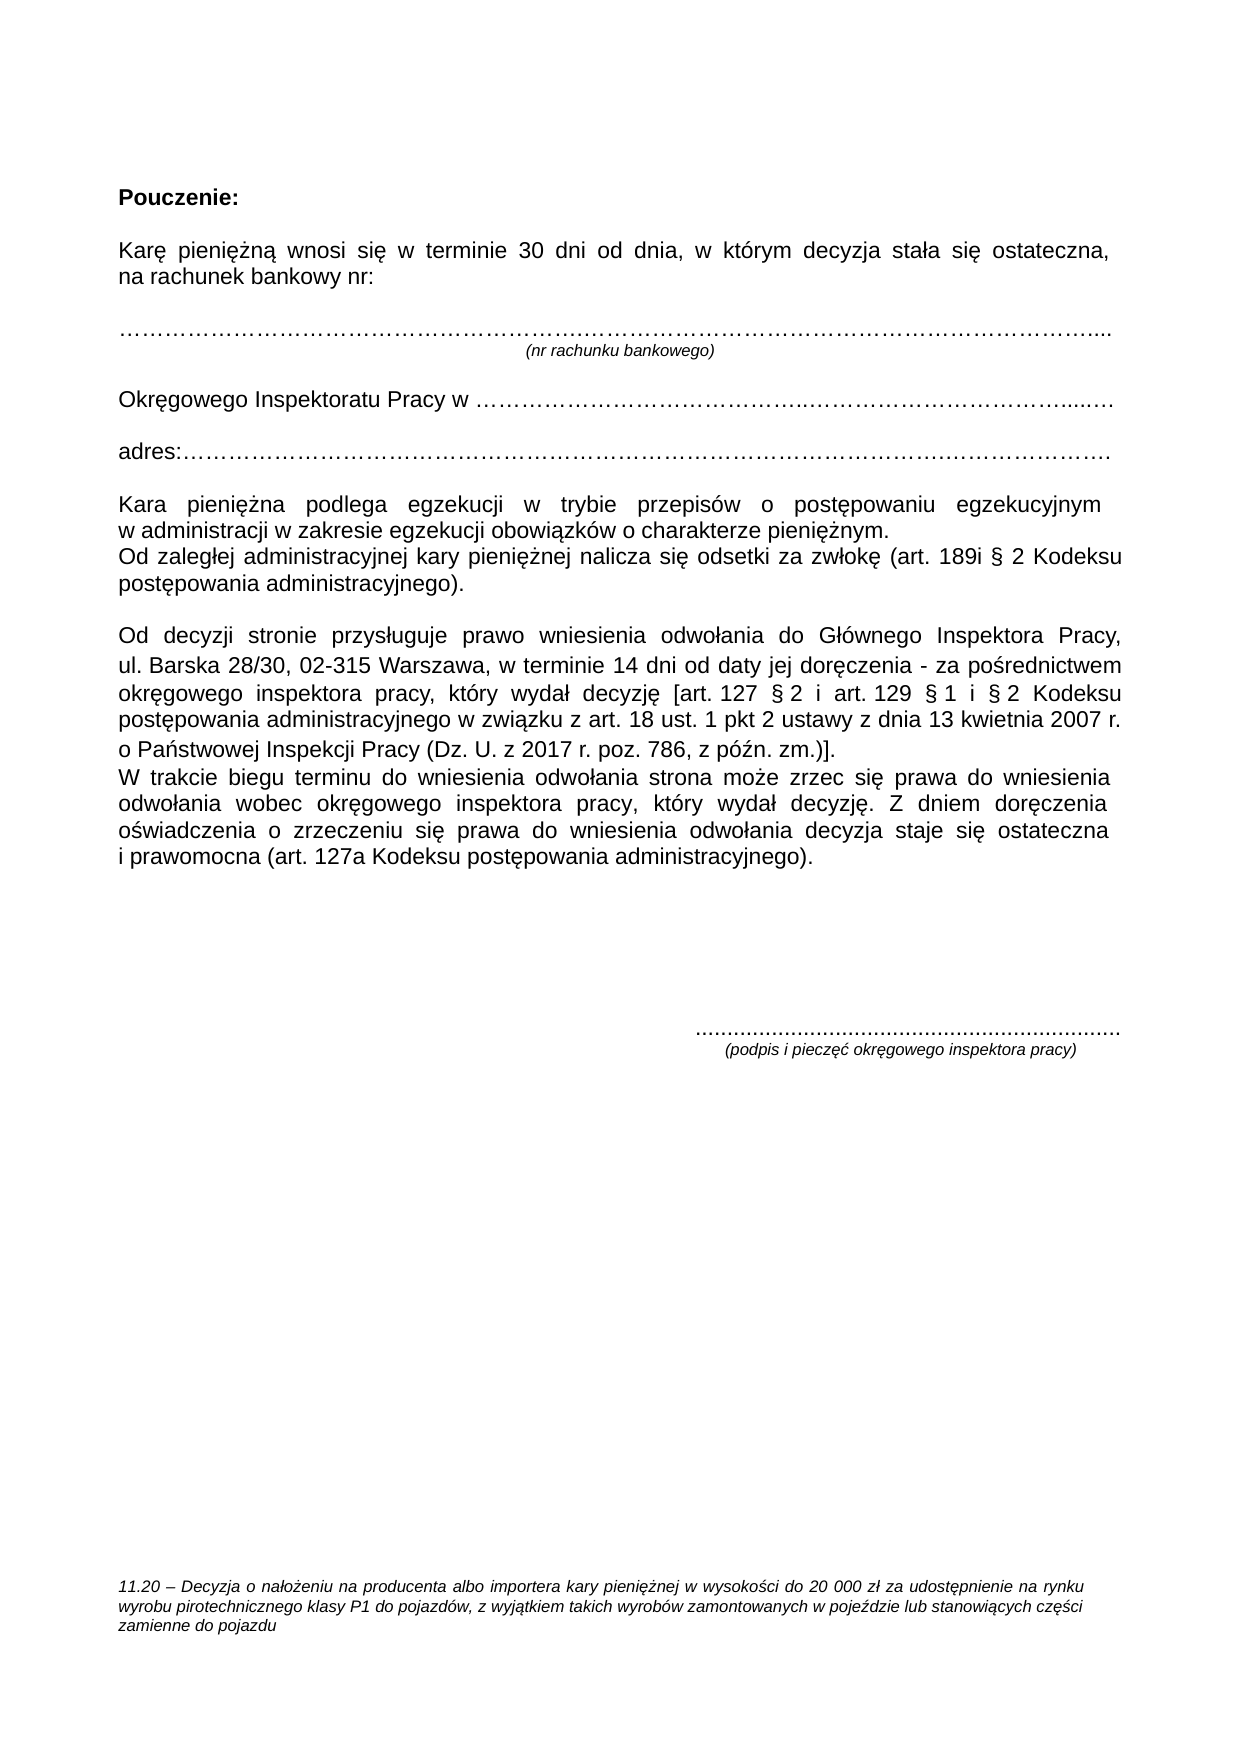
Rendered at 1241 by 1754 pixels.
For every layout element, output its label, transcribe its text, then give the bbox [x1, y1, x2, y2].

text ................................................................... [694, 1013, 1122, 1040]
text …………………………………………………….………………………………………………………….... [118, 314, 1122, 341]
text Kara pieniężna podlega egzekucji w trybie przepisów o postępowaniu egzekucyjnym w administracji w zakresie egzekucji obowiązków o charakterze pieniężnym. [118, 491, 1122, 543]
text (nr rachunku bankowego) [118, 341, 1122, 360]
text adres:……………………………………………………………………………………….…………………. [118, 438, 1122, 464]
text Karę pieniężną wnosi się w terminie 30 dni od dnia, w którym decyzja stała się ostateczna, na rachunek bankowy nr: [118, 237, 1122, 289]
text Od zaległej administracyjnej kary pieniężnej nalicza się odsetki za zwłokę (art. 189i § 2 Kodeksu postępowania administracyjnego). [118, 543, 1122, 596]
text W trakcie biegu terminu do wniesienia odwołania strona może zrzec się prawa do wniesienia odwołania wobec okręgowego inspektora pracy, który wydał decyzję. Z dniem doręczenia oświadczenia o zrzeczeniu się prawa do wniesienia odwołania decyzja staje się ostateczna i prawomocna (art. 127a Kodeksu postępowania administracyjnego). [118, 764, 1122, 869]
text Od decyzji stronie przysługuje prawo wniesienia odwołania do Głównego Inspektora Pracy, ul. Barska 28/30, 02-315 Warszawa, w terminie 14 dni od daty jej doręczenia - za pośrednictwem okręgowego inspektora pracy, który wydał decyzję [art. 127 § 2 i art. 129 § 1 i § 2 Kodeksu postępowania administracyjnego w związku z art. 18 ust. 1 pkt 2 ustawy z dnia 13 kwietnia 2007 r. o Państwowej Inspekcji Pracy (Dz. U. z 2017 r. poz. 786, z późn. zm.)]. [118, 622, 1122, 764]
text Okręgowego Inspektoratu Pracy w ……………………………………..…………………………….....… [118, 386, 1122, 413]
text (podpis i pieczęć okręgowego inspektora pracy) [679, 1040, 1122, 1059]
text Pouczenie: [118, 184, 1122, 211]
